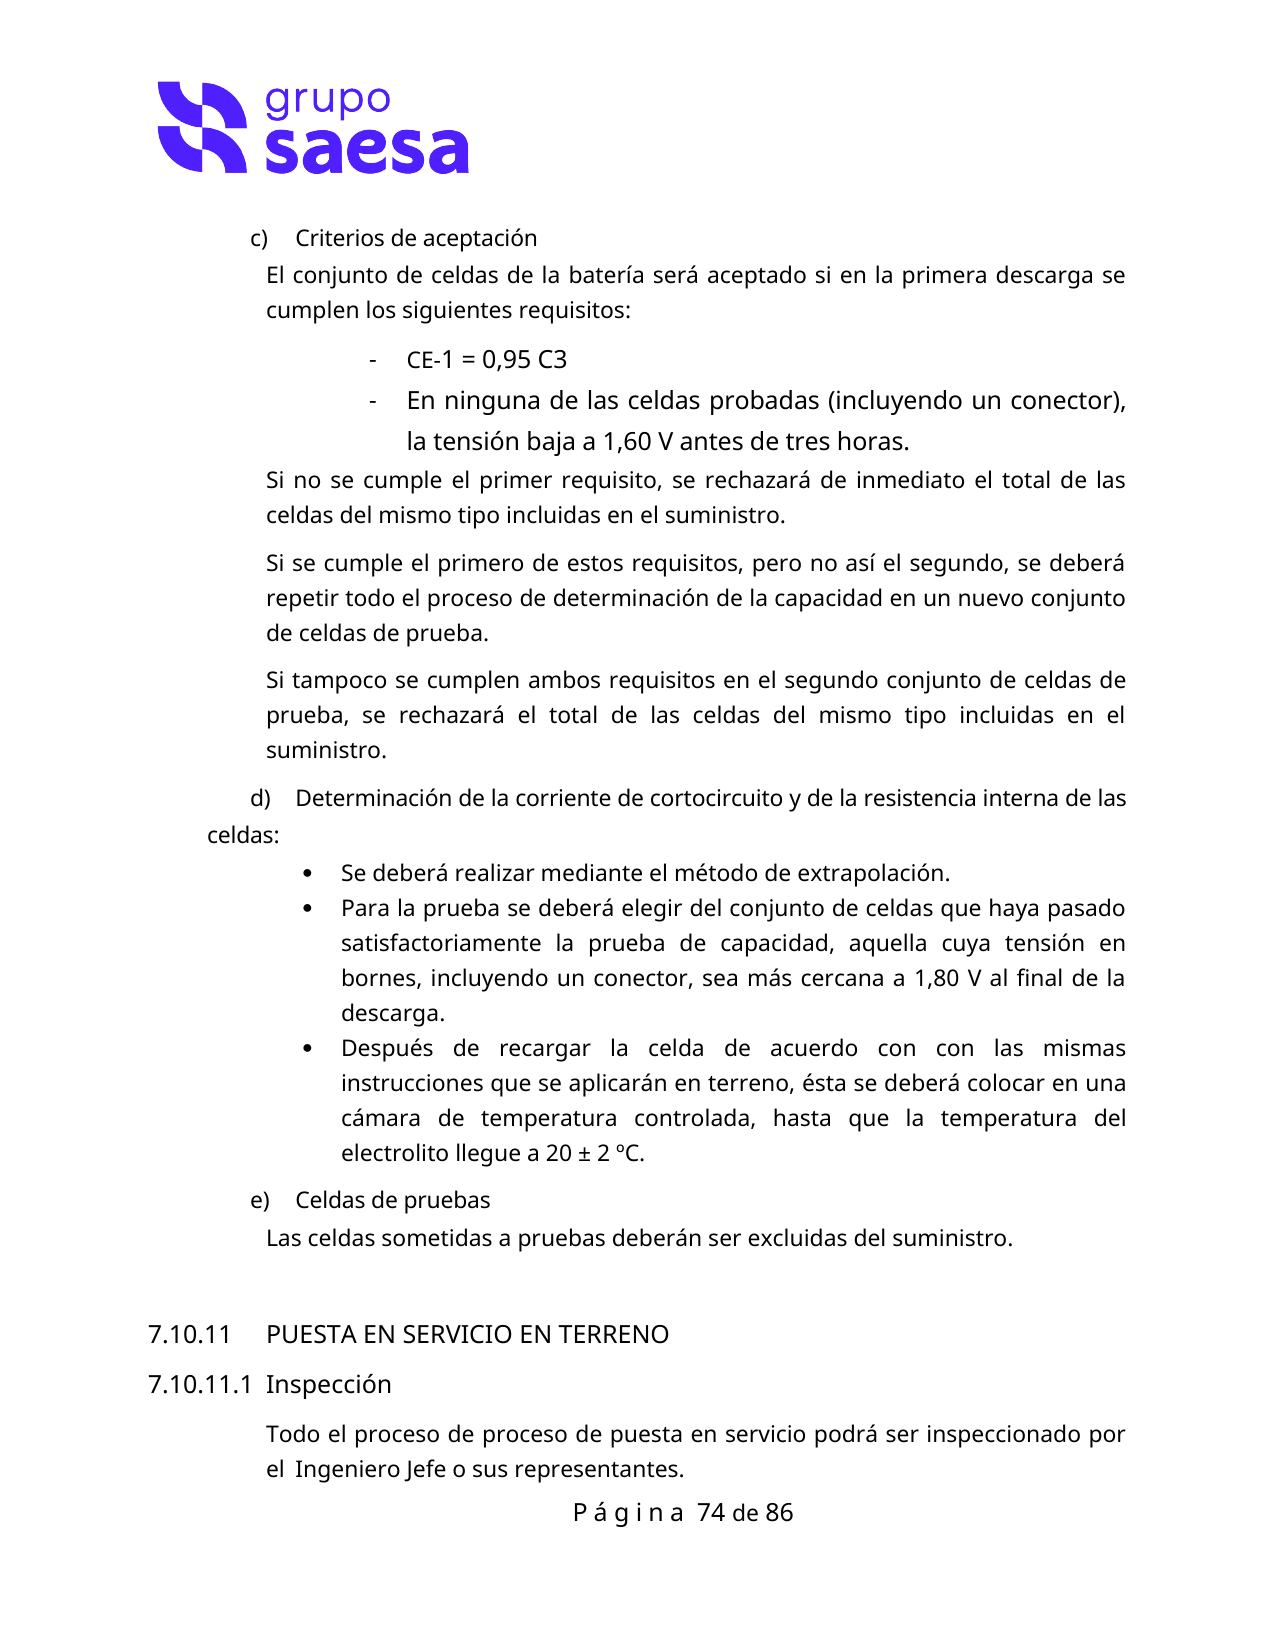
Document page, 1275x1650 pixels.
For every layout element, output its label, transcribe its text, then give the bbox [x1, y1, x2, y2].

list Criterios de aceptación [207, 221, 1127, 253]
text Si no se cumple el primer requisito, se rechazará de inmediato el total de las celdas del mismo tipo incluidas en el suministro. [266, 464, 1127, 530]
text Si tampoco se cumplen ambos requisitos en el segundo conjunto de celdas de prueba, se rechazará el total de las celdas del mismo tipo incluidas en el suministro. [266, 664, 1127, 765]
list CE-1 = 0,95 C3 [369, 341, 1127, 376]
subtitle PUESTA EN SERVICIO EN TERRENO [148, 1316, 1127, 1351]
list Determinación de la corriente de cortocircuito y de la resistencia interna de las celdas: [207, 781, 1127, 850]
list Para la prueba se deberá elegir del conjunto de celdas que haya pasado satisfactoriamente la prueba de capacidad, aquella cuya tensión en bornes, incluyendo un conector, sea más cercana a 1,80 V al final de la descarga. [303, 891, 1127, 1028]
picture [147, 73, 478, 177]
list Se deberá realizar mediante el método de extrapolación. [303, 856, 1127, 888]
text El conjunto de celdas de la batería será aceptado si en la primera descarga se cumplen los siguientes requisitos: [266, 259, 1127, 325]
subtitle Inspección [148, 1367, 1127, 1401]
list Después de recargar la celda de acuerdo con con las mismas instrucciones que se aplicarán en terreno, ésta se deberá colocar en una cámara de temperatura controlada, hasta que la temperatura del electrolito llegue a 20 ± 2 ºC. [303, 1031, 1127, 1168]
list Celdas de pruebas [207, 1184, 1127, 1215]
text Todo el proceso de proceso de puesta en servicio podrá ser inspeccionado por el Ingeniero Jefe o sus representantes. [266, 1418, 1127, 1484]
list En ninguna de las celdas probadas (incluyendo un conector), la tensión baja a 1,60 V antes de tres horas. [369, 382, 1127, 457]
text Si se cumple el primero de estos requisitos, pero no así el segundo, se deberá repetir todo el proceso de determinación de la capacidad en un nuevo conjunto de celdas de prueba. [266, 546, 1127, 648]
text Las celdas sometidas a pruebas deberán ser excluidas del suministro. [266, 1221, 1127, 1253]
